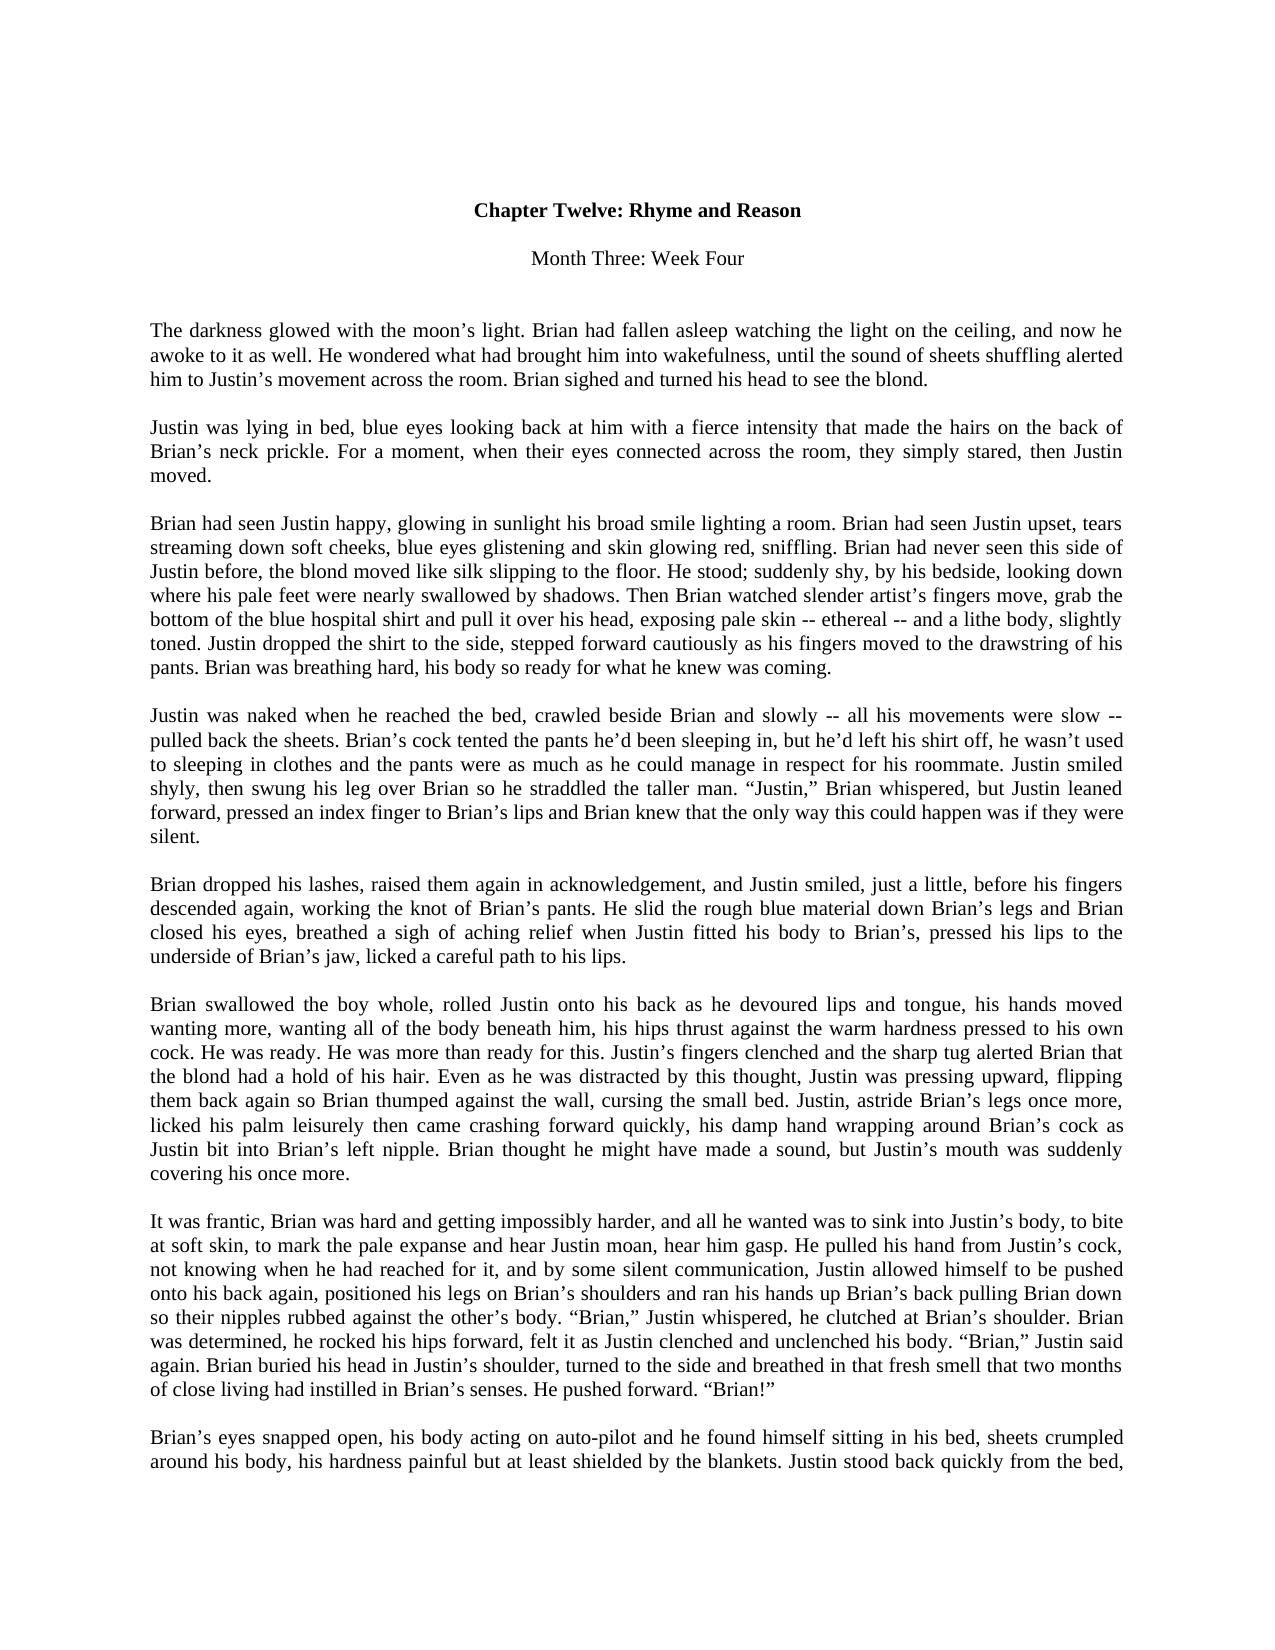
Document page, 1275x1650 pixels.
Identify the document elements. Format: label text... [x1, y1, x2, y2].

text Brian dropped his lashes, raised them again in acknowledgement, and Justin smiled, just a little, before his fingers descended again, working the knot of Brian’s pants. He slid the rough blue material down Brian’s legs and Brian closed his eyes, breathed a sigh of aching relief when Justin fitted his body to Brian’s, pressed his lips to the underside of Brian’s jaw, licked a careful path to his lips. [150, 872, 1125, 968]
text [150, 1425, 1125, 1473]
text Brian had seen Justin happy, glowing in sunlight his broad smile lighting a room. Brian had seen Justin upset, tears streaming down soft cheeks, blue eyes glistening and skin glowing red, sniffling. Brian had never seen this side of Justin before, the blond moved like silk slipping to the floor. He stood; suddenly shy, by his bedside, looking down where his pale feet were nearly swallowed by shadows. Then Brian watched slender artist’s fingers move, grab the bottom of the blue hospital shirt and pull it over his head, exposing pale skin -- ethereal -- and a lithe body, slightly toned. Justin dropped the shirt to the side, stepped forward cautiously as his fingers moved to the drawstring of his pants. Brian was breathing hard, his body so ready for what he knew was coming. [150, 511, 1125, 679]
text The darkness glowed with the moon’s light. Brian had fallen asleep watching the light on the ceiling, and now he awoke to it as well. He wondered what had brought him into wakefulness, until the sound of sheets shuffling alerted him to Justin’s movement across the room. Brian sighed and turned his head to see the blond. [150, 318, 1125, 391]
text Month Three: Week Four [150, 246, 1125, 270]
text It was frantic, Brian was hard and getting impossibly harder, and all he wanted was to sink into Justin’s body, to bite at soft skin, to mark the pale expanse and hear Justin moan, hear him gasp. He pulled his hand from Justin’s cock, not knowing when he had reached for it, and by some silent communication, Justin allowed himself to be pushed onto his back again, positioned his legs on Brian’s shoulders and ran his hands up Brian’s back pulling Brian down so their nipples rubbed against the other’s body. “Brian,” Justin whispered, he clutched at Brian’s shoulder. Brian was determined, he rocked his hips forward, felt it as Justin clenched and unclenched his body. “Brian,” Justin said again. Brian buried his head in Justin’s shoulder, turned to the side and breathed in that fresh smell that two months of close living had instilled in Brian’s senses. He pushed forward. “Brian!” [150, 1209, 1125, 1401]
text Justin was lying in bed, blue eyes looking back at him with a fierce intensity that made the hairs on the back of Brian’s neck prickle. For a moment, when their eyes connected across the room, they simply stared, then Justin moved. [150, 415, 1125, 487]
text Justin was naked when he reached the bed, crawled beside Brian and slowly -- all his movements were slow -- pulled back the sheets. Brian’s cock tented the pants he’d been sleeping in, but he’d left his shirt off, he wasn’t used to sleeping in clothes and the pants were as much as he could manage in respect for his roommate. Justin smiled shyly, then swung his leg over Brian so he straddled the taller man. “Justin,” Brian whispered, but Justin leaned forward, pressed an index finger to Brian’s lips and Brian knew that the only way this could happen was if they were silent. [150, 703, 1125, 848]
text Chapter Twelve: Rhyme and Reason [150, 198, 1125, 222]
text Brian swallowed the boy whole, rolled Justin onto his back as he devoured lips and tongue, his hands moved wanting more, wanting all of the body beneath him, his hips thrust against the warm hardness pressed to his own cock. He was ready. He was more than ready for this. Justin’s fingers clenched and the sharp tug alerted Brian that the blond had a hold of his hair. Even as he was distracted by this thought, Justin was pressing upward, flipping them back again so Brian thumped against the wall, cursing the small bed. Justin, astride Brian’s legs once more, licked his palm leisurely then came crashing forward quickly, his damp hand wrapping around Brian’s cock as Justin bit into Brian’s left nipple. Brian thought he might have made a sound, but Justin’s mouth was suddenly covering his once more. [150, 992, 1125, 1185]
